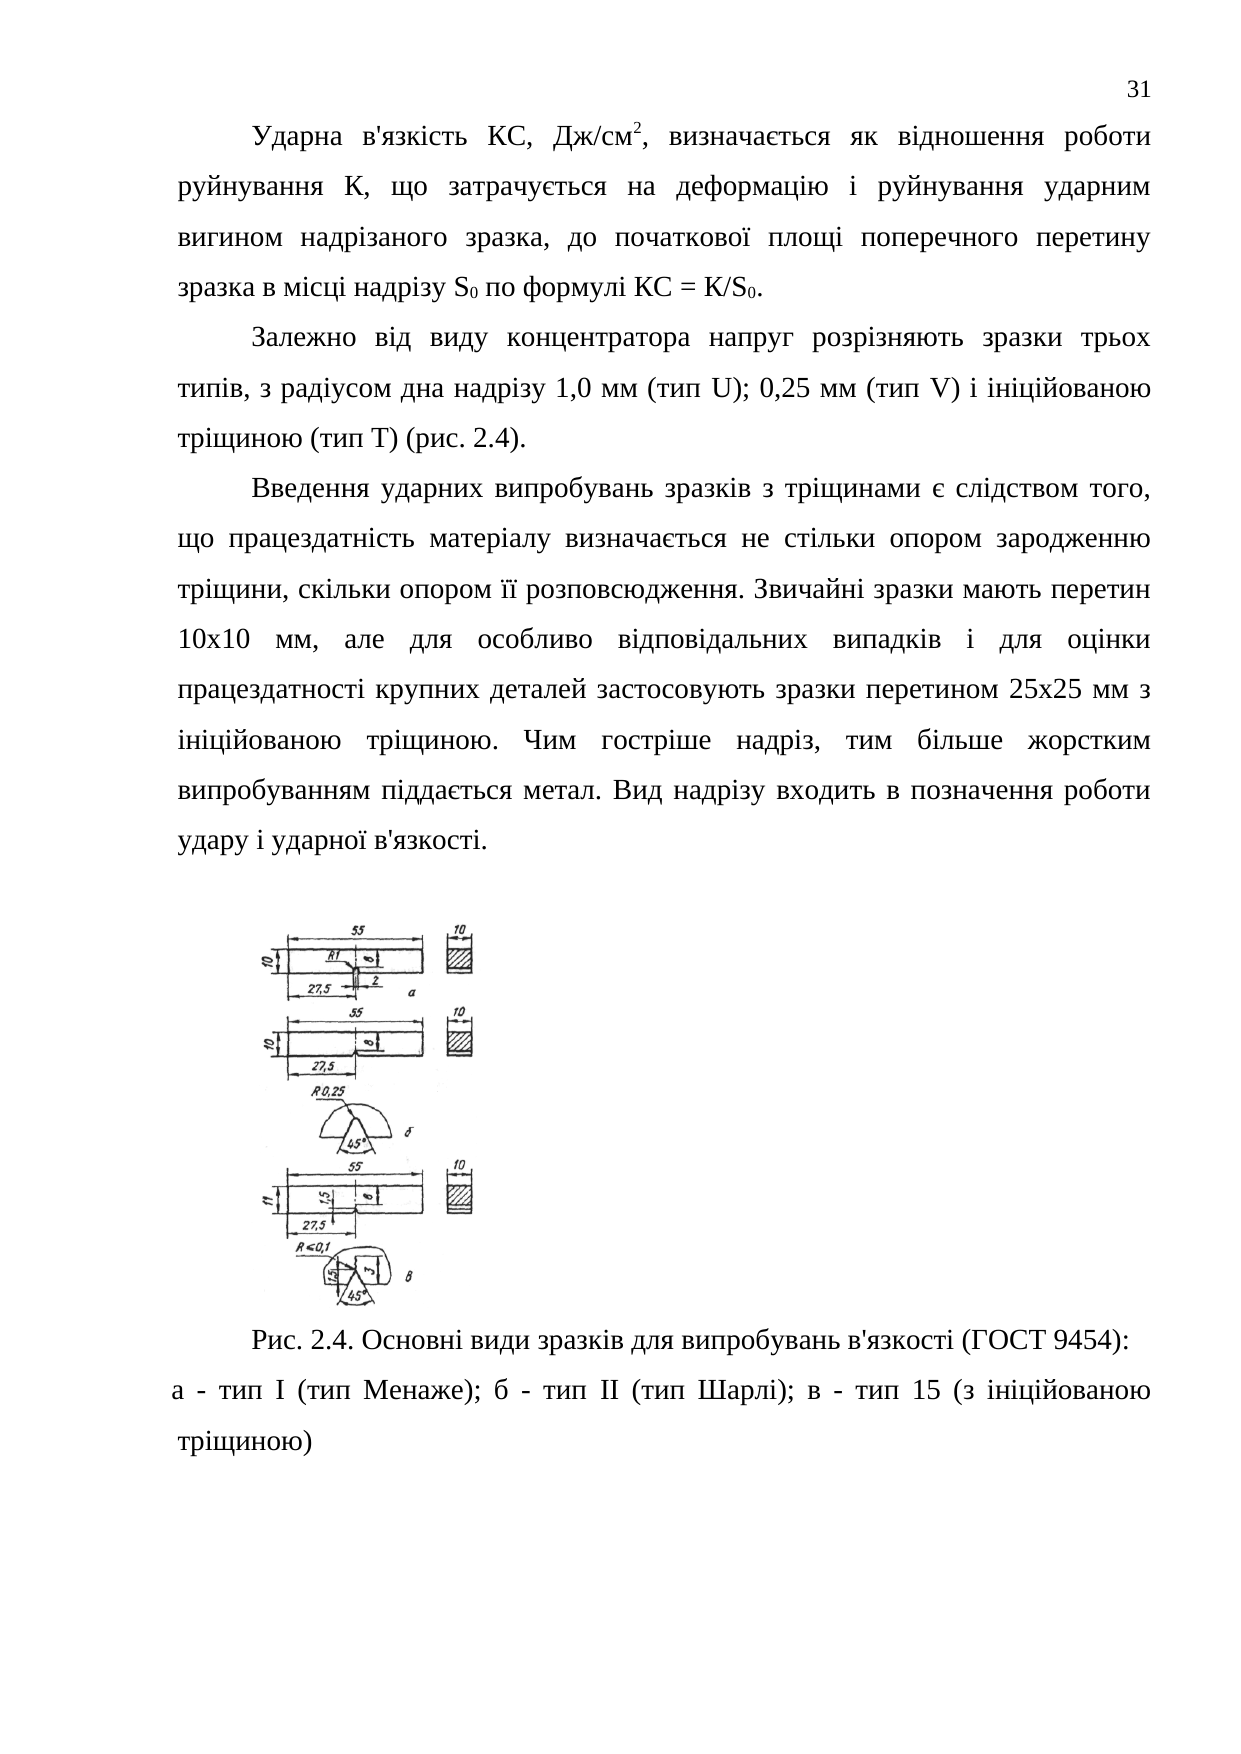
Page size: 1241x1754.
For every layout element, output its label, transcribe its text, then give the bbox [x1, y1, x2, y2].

text Залежно від виду концентратора напруг розрізняють зразки трьох типів, з радіусом дна надрізу (тип U); (тип V) і ініційованою тріщиною (тип Т) (рис. 2.4). [177, 319, 1152, 453]
text а - тип I (тип Менаже); б - тип II (тип Шарлі); в - тип 15 (з ініційованою тріщиною) [171, 1372, 1152, 1456]
text Ударна в'язкість КС, Дж/см2, визначається як відношення роботи руйнування К, що затрачується на деформацію і руйнування ударним вигином надрізаного зразка, до початкової площі поперечного перетину зразка в місці надрізу S0 по формулі КС = К/S0. [177, 118, 1152, 303]
picture [251, 923, 481, 1308]
text Введення ударних випробувань зразків з тріщинами є слідством того, що працездатність матеріалу визначається не стільки опором зародженню тріщини, скільки опором її розповсюдження. Звичайні зразки мають перетин 10x10 мм, але для особливо відповідальних випадків і для оцінки працездатності крупних деталей застосовують зразки перетином 25x25 мм з ініційованою тріщиною. Чим гостріше надріз, тим більше жорстким випробуванням піддається метал. Вид надрізу входить в позначення роботи удару і ударної в'язкості. [177, 470, 1152, 856]
text Рис. 2.4. Основні види зразків для випробувань в'язкості (ГОСТ 9454): [177, 1322, 1152, 1356]
